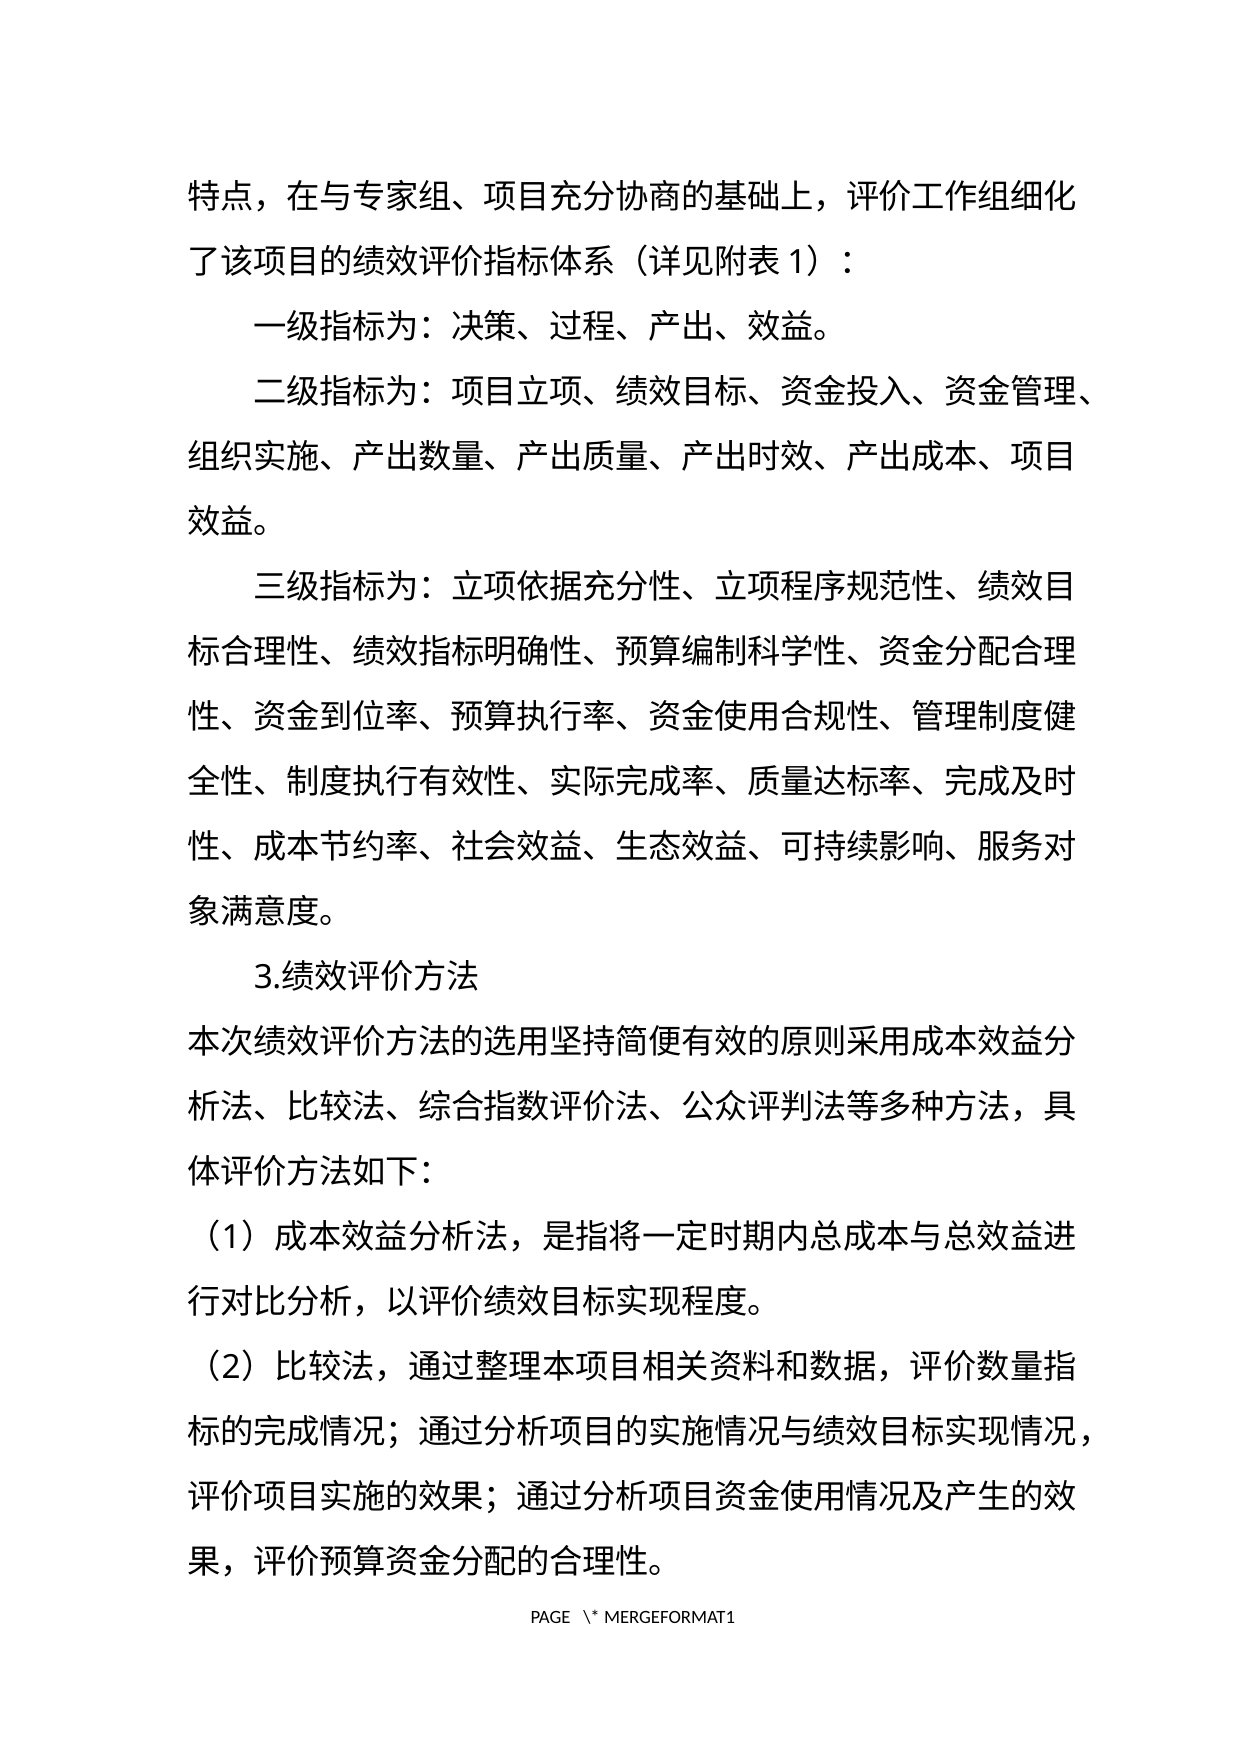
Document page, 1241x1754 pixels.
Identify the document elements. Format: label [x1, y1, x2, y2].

text [187, 162, 1078, 1592]
